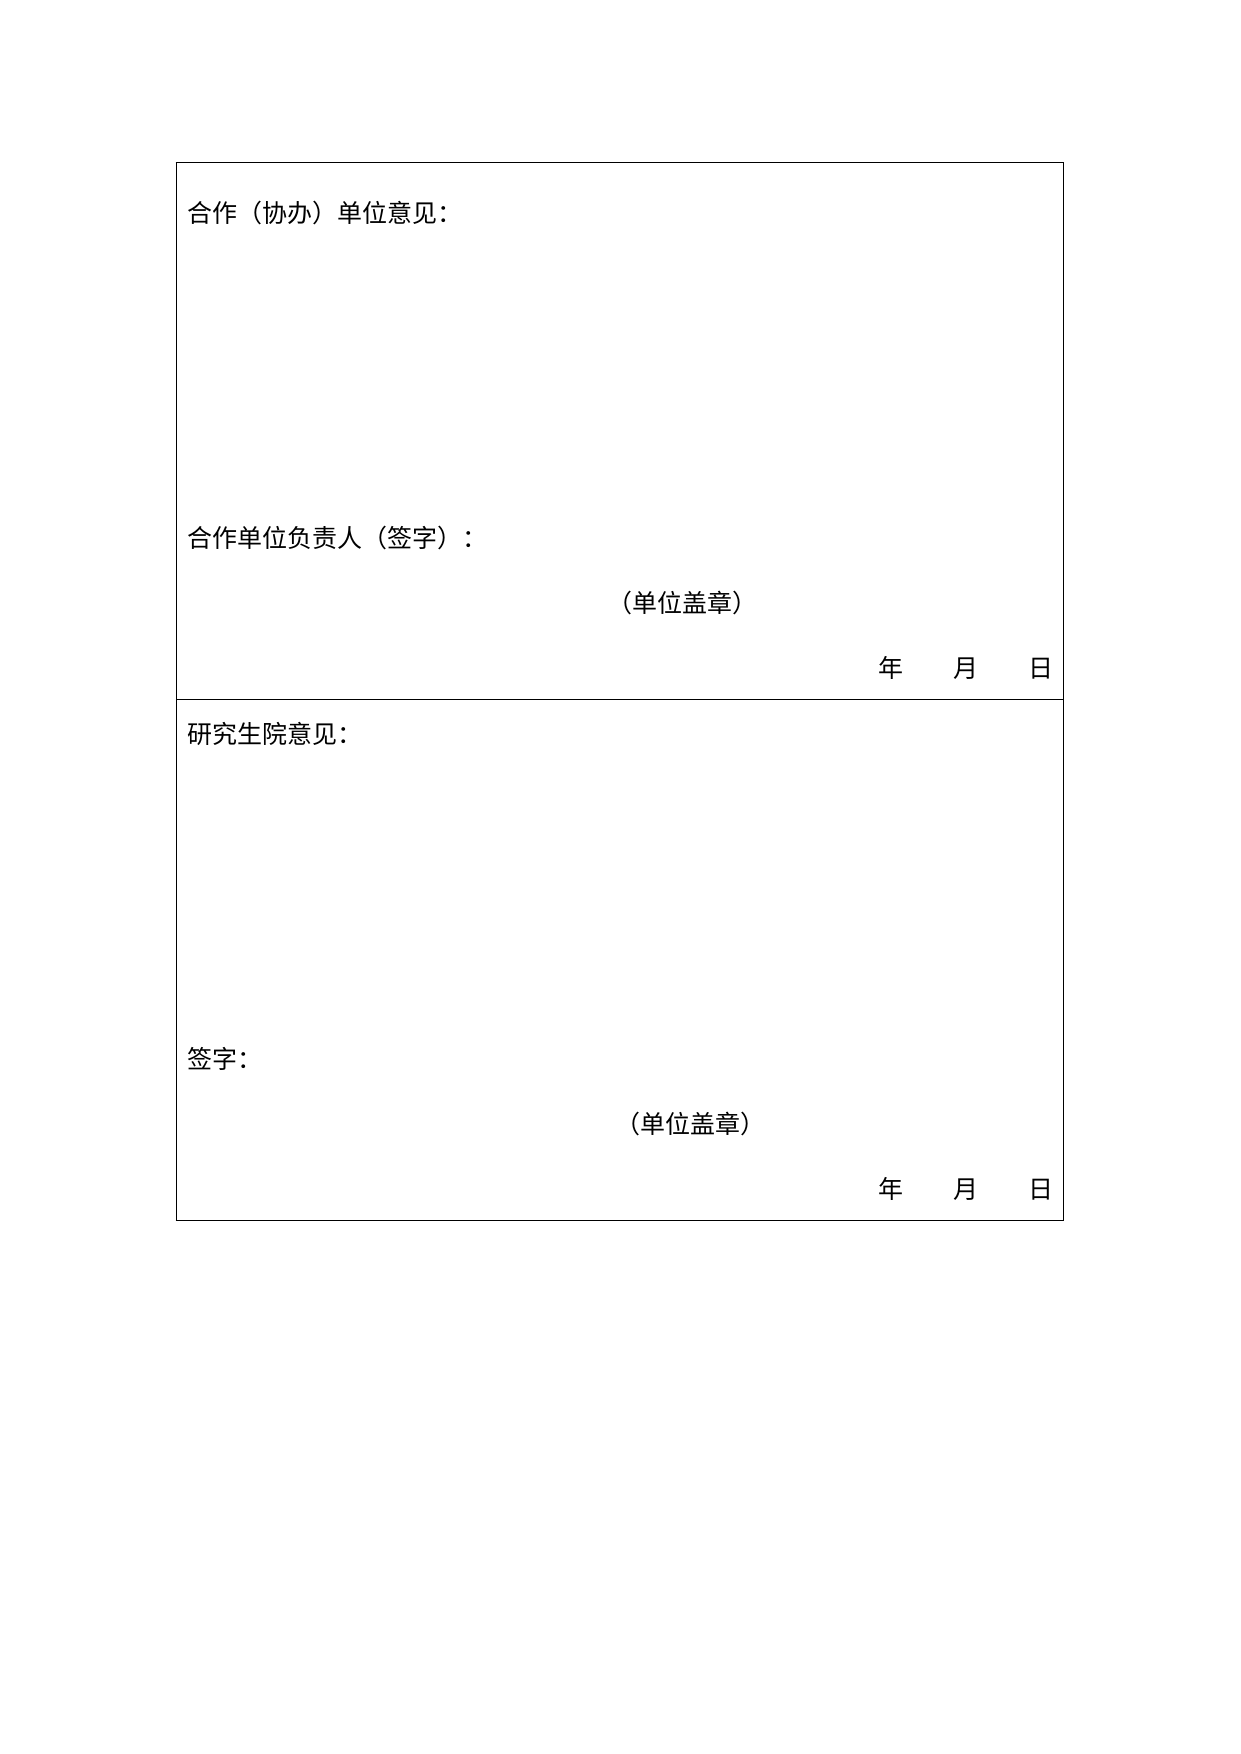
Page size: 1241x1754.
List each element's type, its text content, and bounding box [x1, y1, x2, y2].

table_cell 研究生院意见： 签字： （单位盖章） 年 月 日 [177, 700, 1063, 1220]
table_cell 合作（协办）单位意见： 合作单位负责人（签字）： （单位盖章） 年 月 日 [177, 163, 1063, 699]
